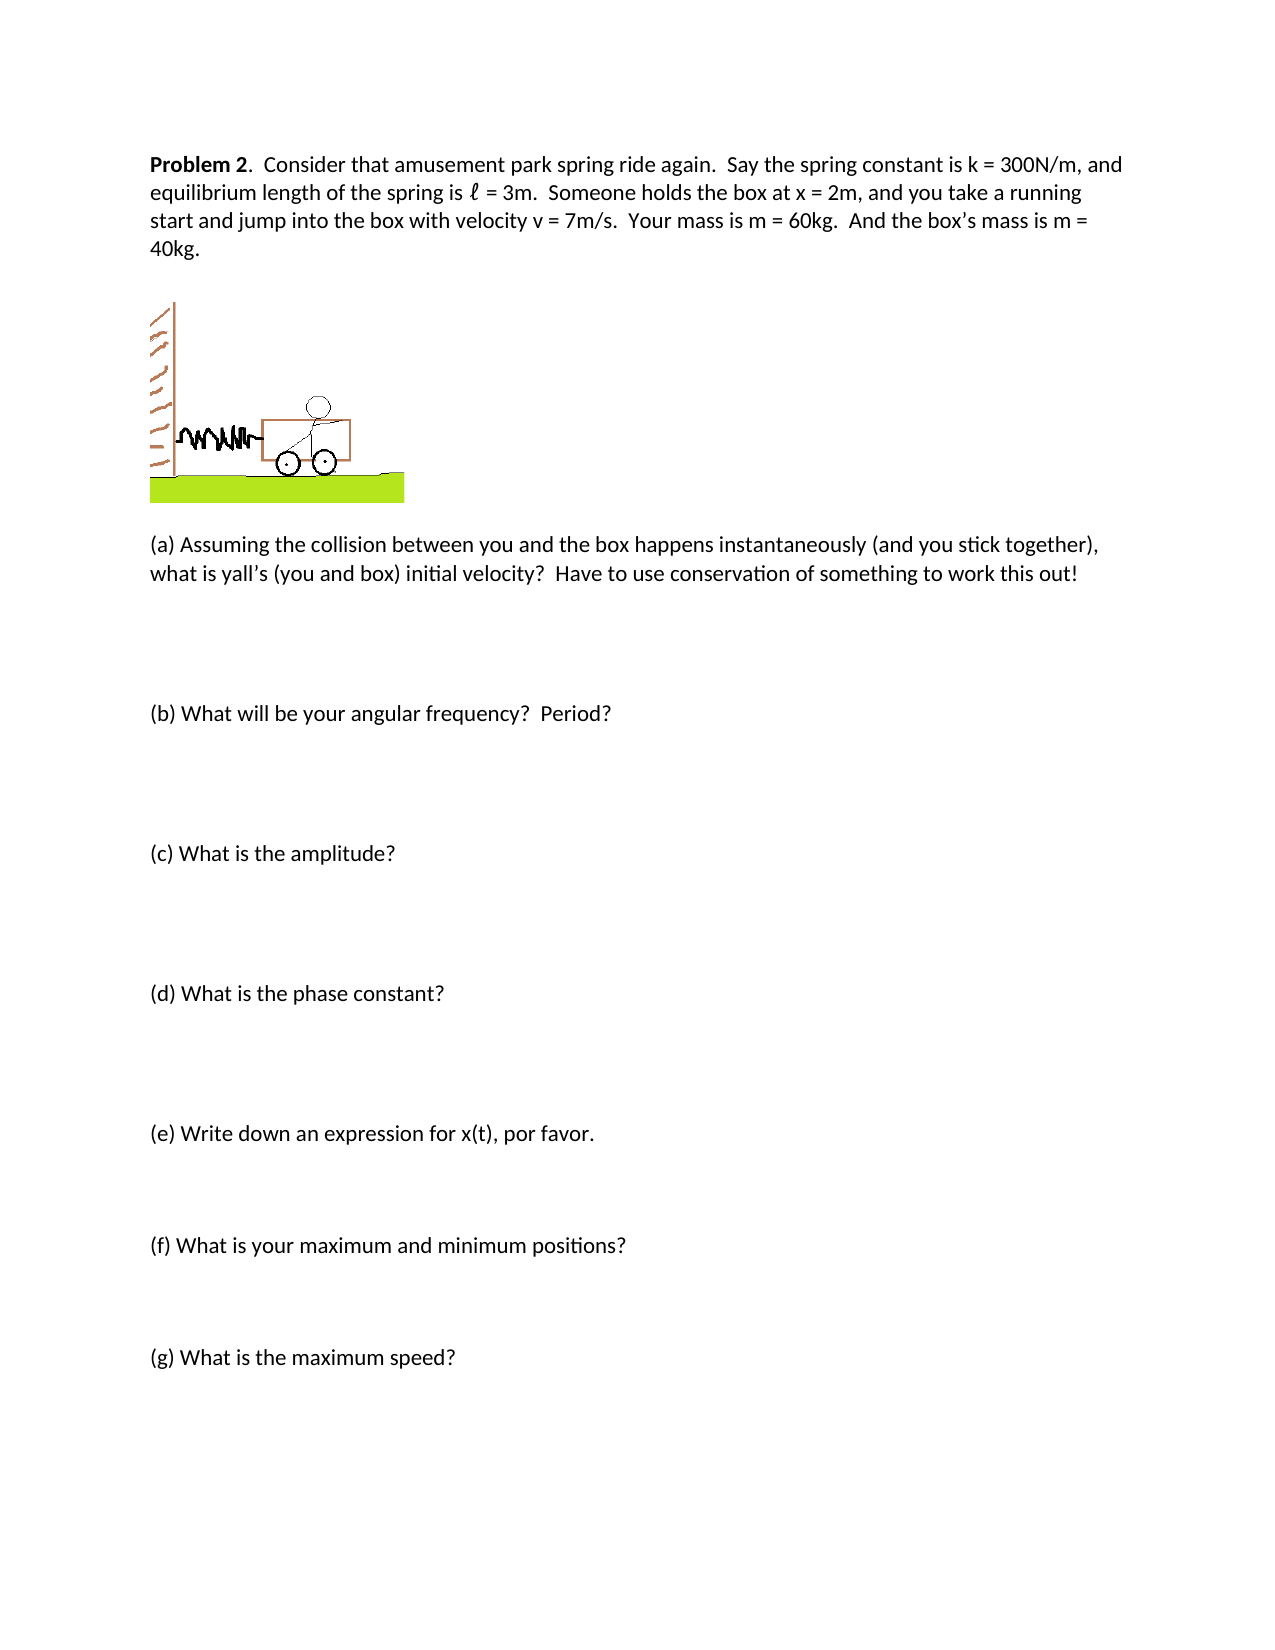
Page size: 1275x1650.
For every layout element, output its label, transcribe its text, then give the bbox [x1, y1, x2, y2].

text (b) What will be your angular frequency? Period? [150, 699, 1125, 727]
text (f) What is your maximum and minimum positions? [150, 1231, 1125, 1259]
picture [150, 290, 405, 503]
text (e) Write down an expression for x(t), por favor. [150, 1119, 1125, 1147]
text (c) What is the amplitude? [150, 839, 1125, 867]
text (g) What is the maximum speed? [150, 1343, 1125, 1371]
text Problem 2. Consider that amusement park spring ride again. Say the spring constant is k = 300N/m, and equilibrium length of the spring is ℓ = 3m. Someone holds the box at x = 2m, and you take a running start and jump into the box with velocity v = 7m/s. Your mass is m = 60kg. And the box’s mass is m = 40kg. [150, 150, 1125, 262]
text (d) What is the phase constant? [150, 979, 1125, 1007]
text (a) Assuming the collision between you and the box happens instantaneously (and you stick together), what is yall’s (you and box) initial velocity? Have to use conservation of something to work this out! [150, 531, 1125, 587]
